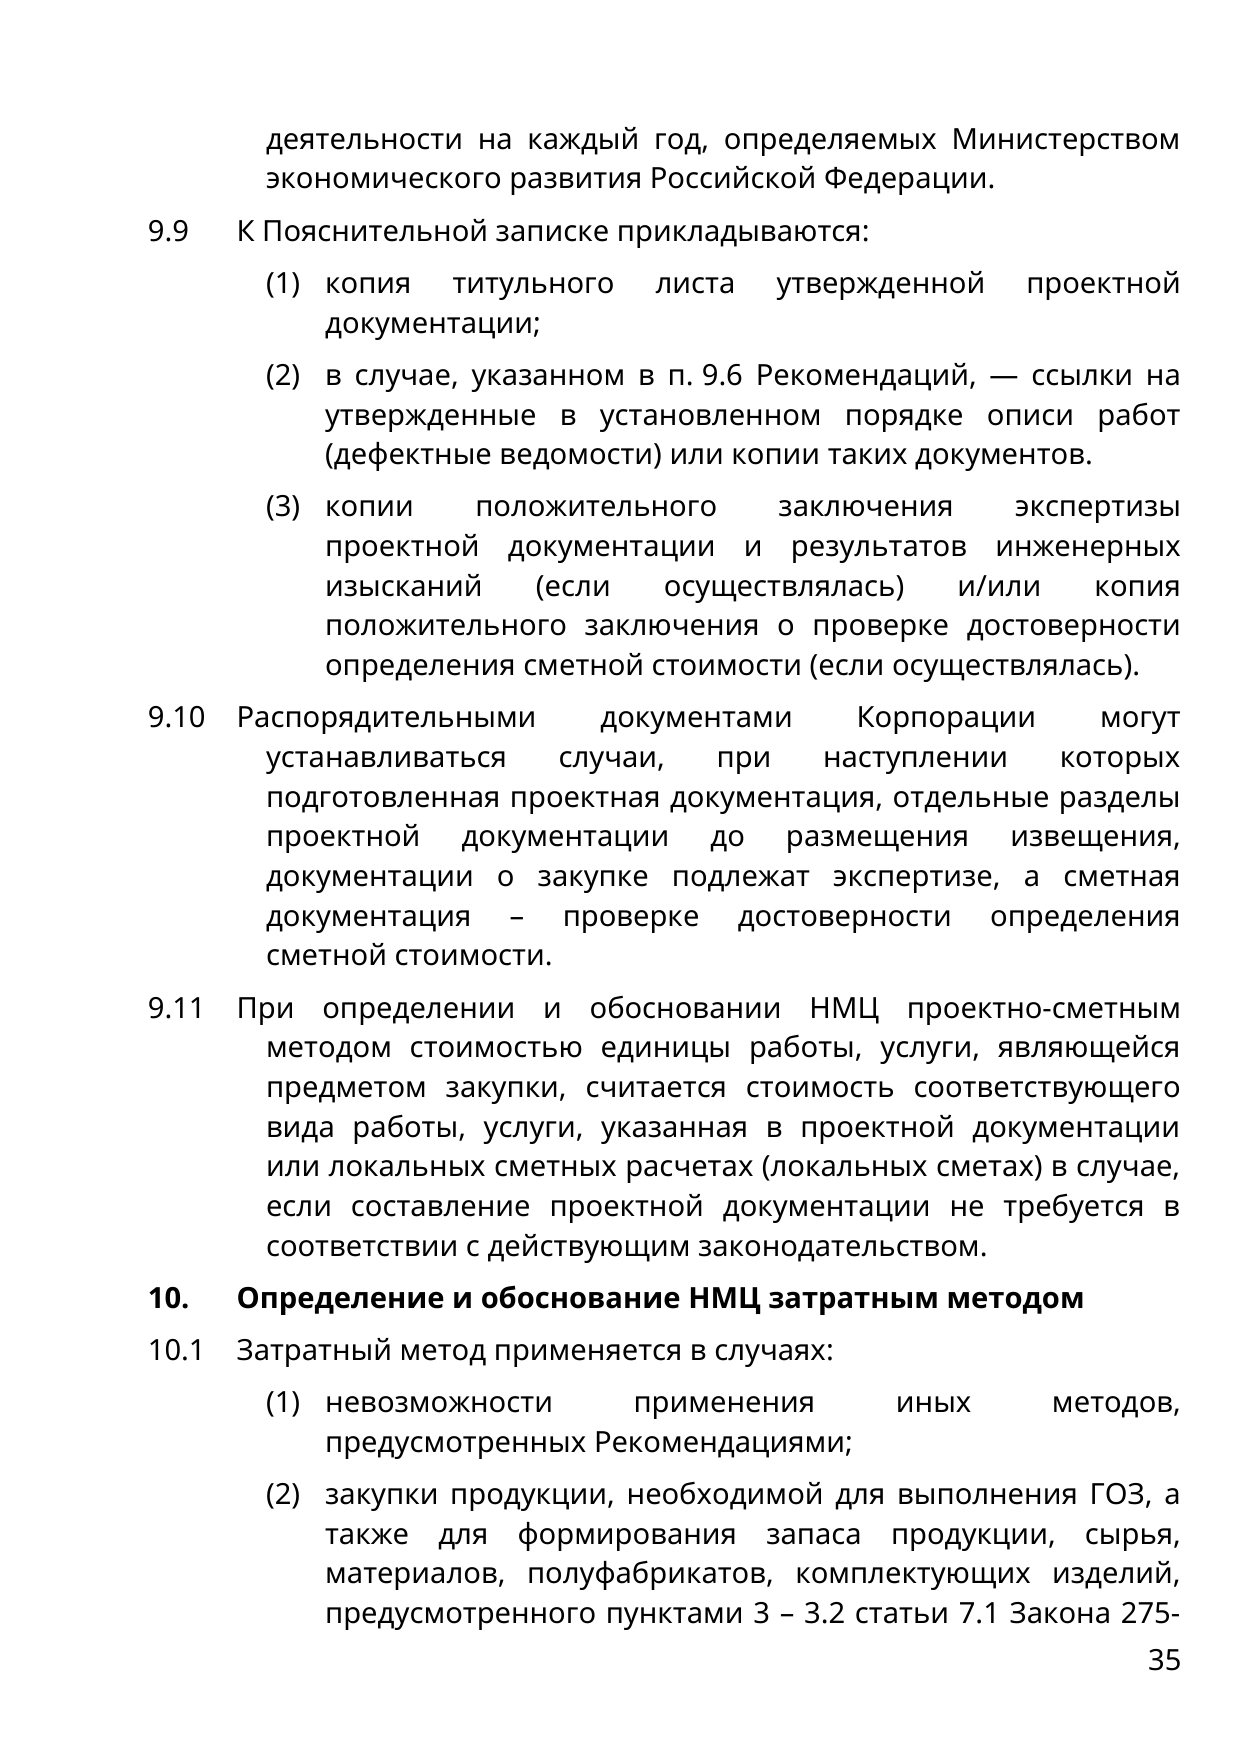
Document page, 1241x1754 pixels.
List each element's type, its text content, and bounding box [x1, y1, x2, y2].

text Распорядительными документами Корпорации могут устанавливаться случаи, при наступлении которых подготовленная проектная документация, отдельные разделы проектной документации до размещения извещения, документации о закупке подлежат экспертизе, а сметная документация – проверке достоверности определения сметной стоимости. [148, 697, 1181, 974]
text К Пояснительной записке прикладываются: [148, 210, 1181, 250]
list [266, 1473, 1181, 1632]
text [148, 118, 1181, 197]
list невозможности применения иных методов, предусмотренных Рекомендациями; [266, 1382, 1181, 1461]
text При определении и обосновании НМЦ проектно-сметным методом стоимостью единицы работы, услуги, являющейся предметом закупки, считается стоимость соответствующего вида работы, услуги, указанная в проектной документации или локальных сметных расчетах (локальных сметах) в случае, если составление проектной документации не требуется в соответствии с действующим законодательством. [148, 987, 1181, 1265]
list копии положительного заключения экспертизы проектной документации и результатов инженерных изысканий (если осуществлялась) и/или копия положительного заключения о проверке достоверности определения сметной стоимости (если осуществлялась). [266, 486, 1181, 684]
subtitle Определение и обоснование НМЦ затратным методом [148, 1277, 1181, 1317]
text Затратный метод применяется в случаях: [148, 1329, 1181, 1369]
list в случае, указанном в п. 9.6 Рекомендаций, — ссылки на утвержденные в установленном порядке описи работ (дефектные ведомости) или копии таких документов. [266, 354, 1181, 473]
list копия титульного листа утвержденной проектной документации; [266, 262, 1181, 342]
